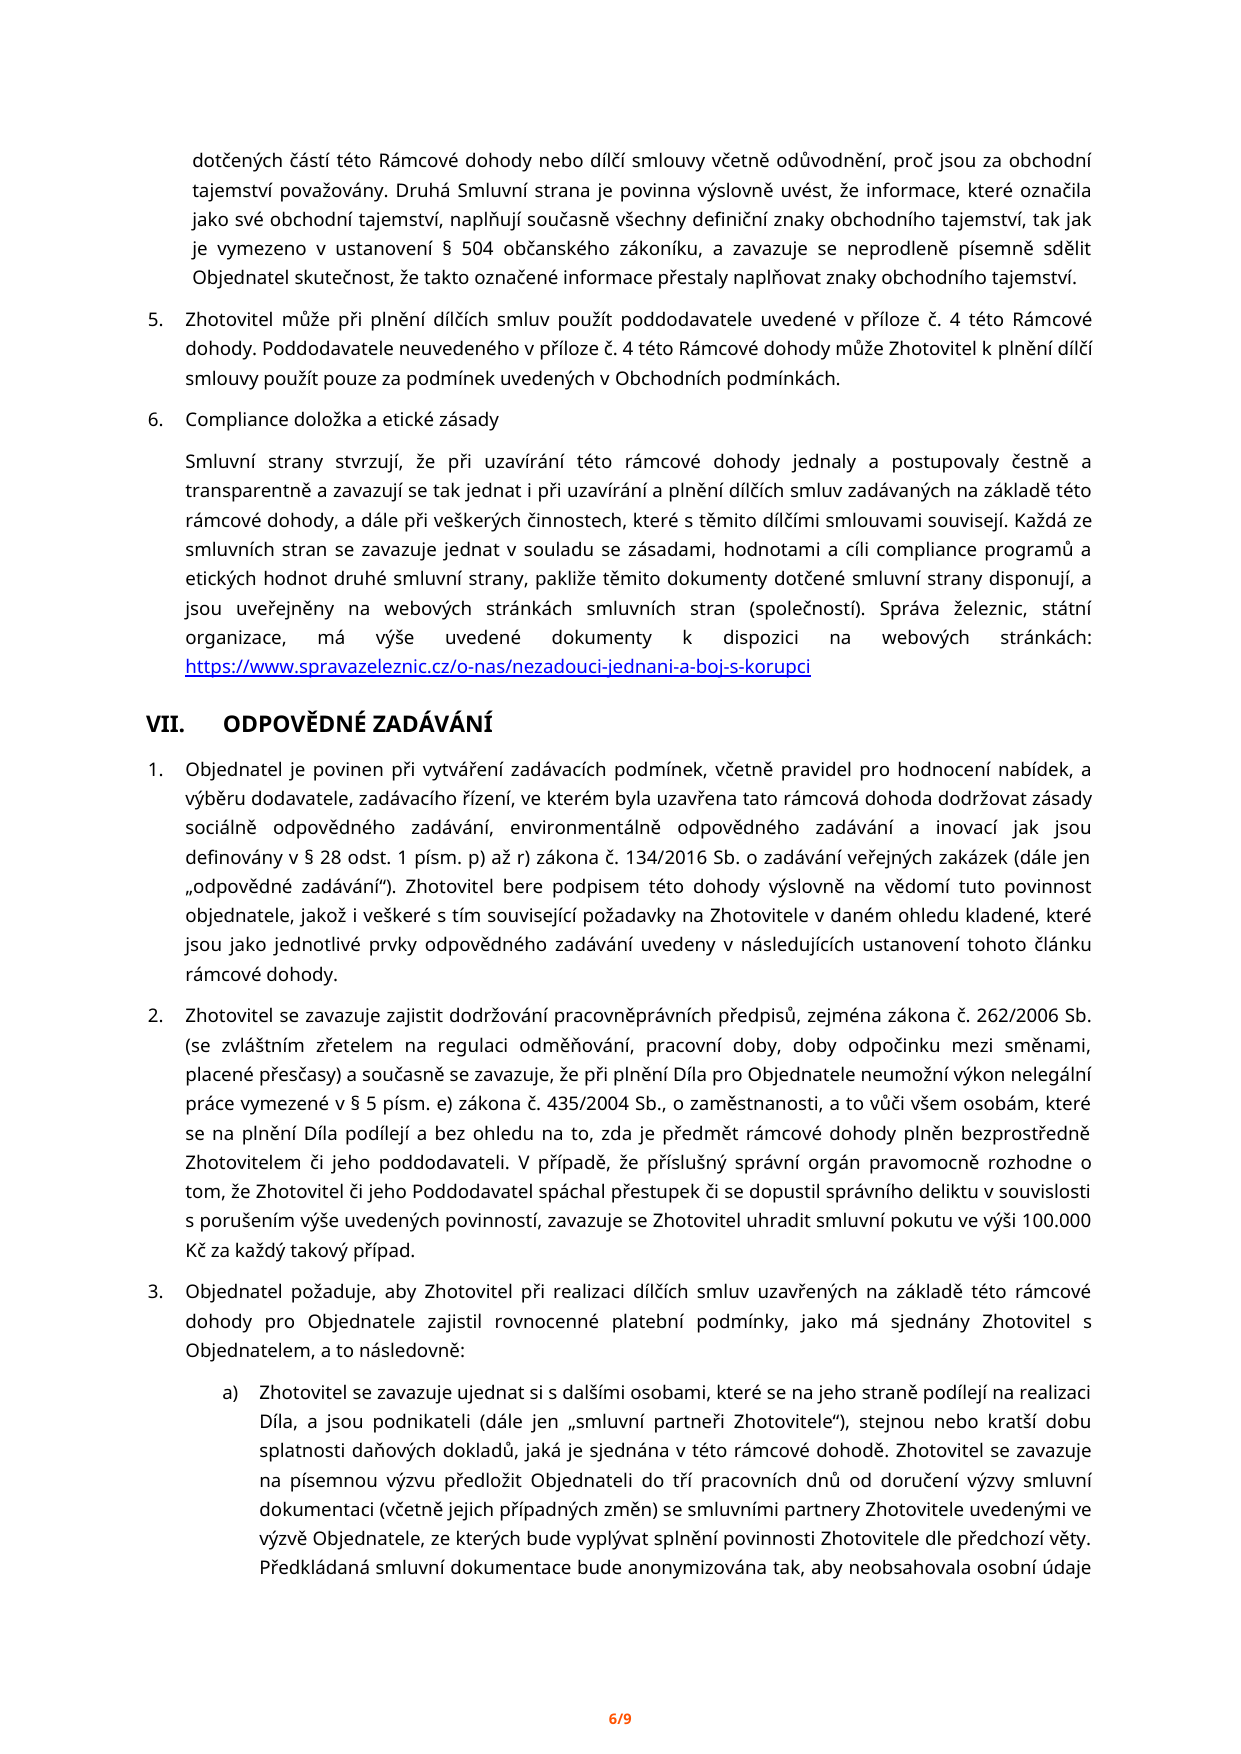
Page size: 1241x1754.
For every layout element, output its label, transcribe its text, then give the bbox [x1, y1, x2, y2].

list Zhotovitel se zavazuje zajistit dodržování pracovněprávních předpisů, zejména zákona č. 262/2006 Sb. (se zvláštním zřetelem na regulaci odměňování, pracovní doby, doby odpočinku mezi směnami, placené přesčasy) a současně se zavazuje, že při plnění Díla pro Objednatele neumožní výkon nelegální práce vymezené v § 5 písm. e) zákona č. 435/2004 Sb., o zaměstnanosti, a to vůči všem osobám, které se na plnění Díla podílejí a bez ohledu na to, zda je předmět rámcové dohody plněn bezprostředně Zhotovitelem či jeho poddodavateli. V případě, že příslušný správní orgán pravomocně rozhodne o tom, že Zhotovitel či jeho Poddodavatel spáchal přestupek či se dopustil správního deliktu v souvislosti s porušením výše uvedených povinností, zavazuje se Zhotovitel uhradit smluvní pokutu ve výši 100.000 Kč za každý takový případ. [148, 1003, 1093, 1262]
list ODPOVĚDNÉ ZADÁVÁNÍ [185, 708, 1093, 739]
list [148, 148, 1093, 290]
list Objednatel požaduje, aby Zhotovitel při realizaci dílčích smluv uzavřených na základě této rámcové dohody pro Objednatele zajistil rovnocenné platební podmínky, jako má sjednány Zhotovitel s Objednatelem, a to následovně: [148, 1279, 1093, 1363]
list Smluvní strany stvrzují, že při uzavírání této rámcové dohody jednaly a postupovaly čestně a transparentně a zavazují se tak jednat i při uzavírání a plnění dílčích smluv zadávaných na základě této rámcové dohody, a dále při veškerých činnostech, které s těmito dílčími smlouvami souvisejí. Každá ze smluvních stran se zavazuje jednat v souladu se zásadami, hodnotami a cíli compliance programů a etických hodnot druhé smluvní strany, pakliže těmito dokumenty dotčené smluvní strany disponují, a jsou uveřejněny na webových stránkách smluvních stran (společností). Správa železnic, státní organizace, má výše uvedené dokumenty k dispozici na webových stránkách: https://www.spravazeleznic.cz/o-nas/nezadouci-jednani-a-boj-s-korupci [185, 448, 1093, 679]
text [222, 1379, 1093, 1580]
list Compliance doložka a etické zásady [148, 407, 1093, 432]
list Objednatel je povinen při vytváření zadávacích podmínek, včetně pravidel pro hodnocení nabídek, a výběru dodavatele, zadávacího řízení, ve kterém byla uzavřena tato rámcová dohoda dodržovat zásady sociálně odpovědného zadávání, environmentálně odpovědného zadávání a inovací jak jsou definovány v § 28 odst. 1 písm. p) až r) zákona č. 134/2016 Sb. o zadávání veřejných zakázek (dále jen „odpovědné zadávání“). Zhotovitel bere podpisem této dohody výslovně na vědomí tuto povinnost objednatele, jakož i veškeré s tím související požadavky na Zhotovitele v daném ohledu kladené, které jsou jako jednotlivé prvky odpovědného zadávání uvedeny v následujících ustanovení tohoto článku rámcové dohody. [148, 756, 1093, 987]
list Zhotovitel může při plnění dílčích smluv použít poddodavatele uvedené v příloze č. 4 této Rámcové dohody. Poddodavatele neuvedeného v příloze č. 4 této Rámcové dohody může Zhotovitel k plnění dílčí smlouvy použít pouze za podmínek uvedených v Obchodních podmínkách. [148, 306, 1093, 391]
